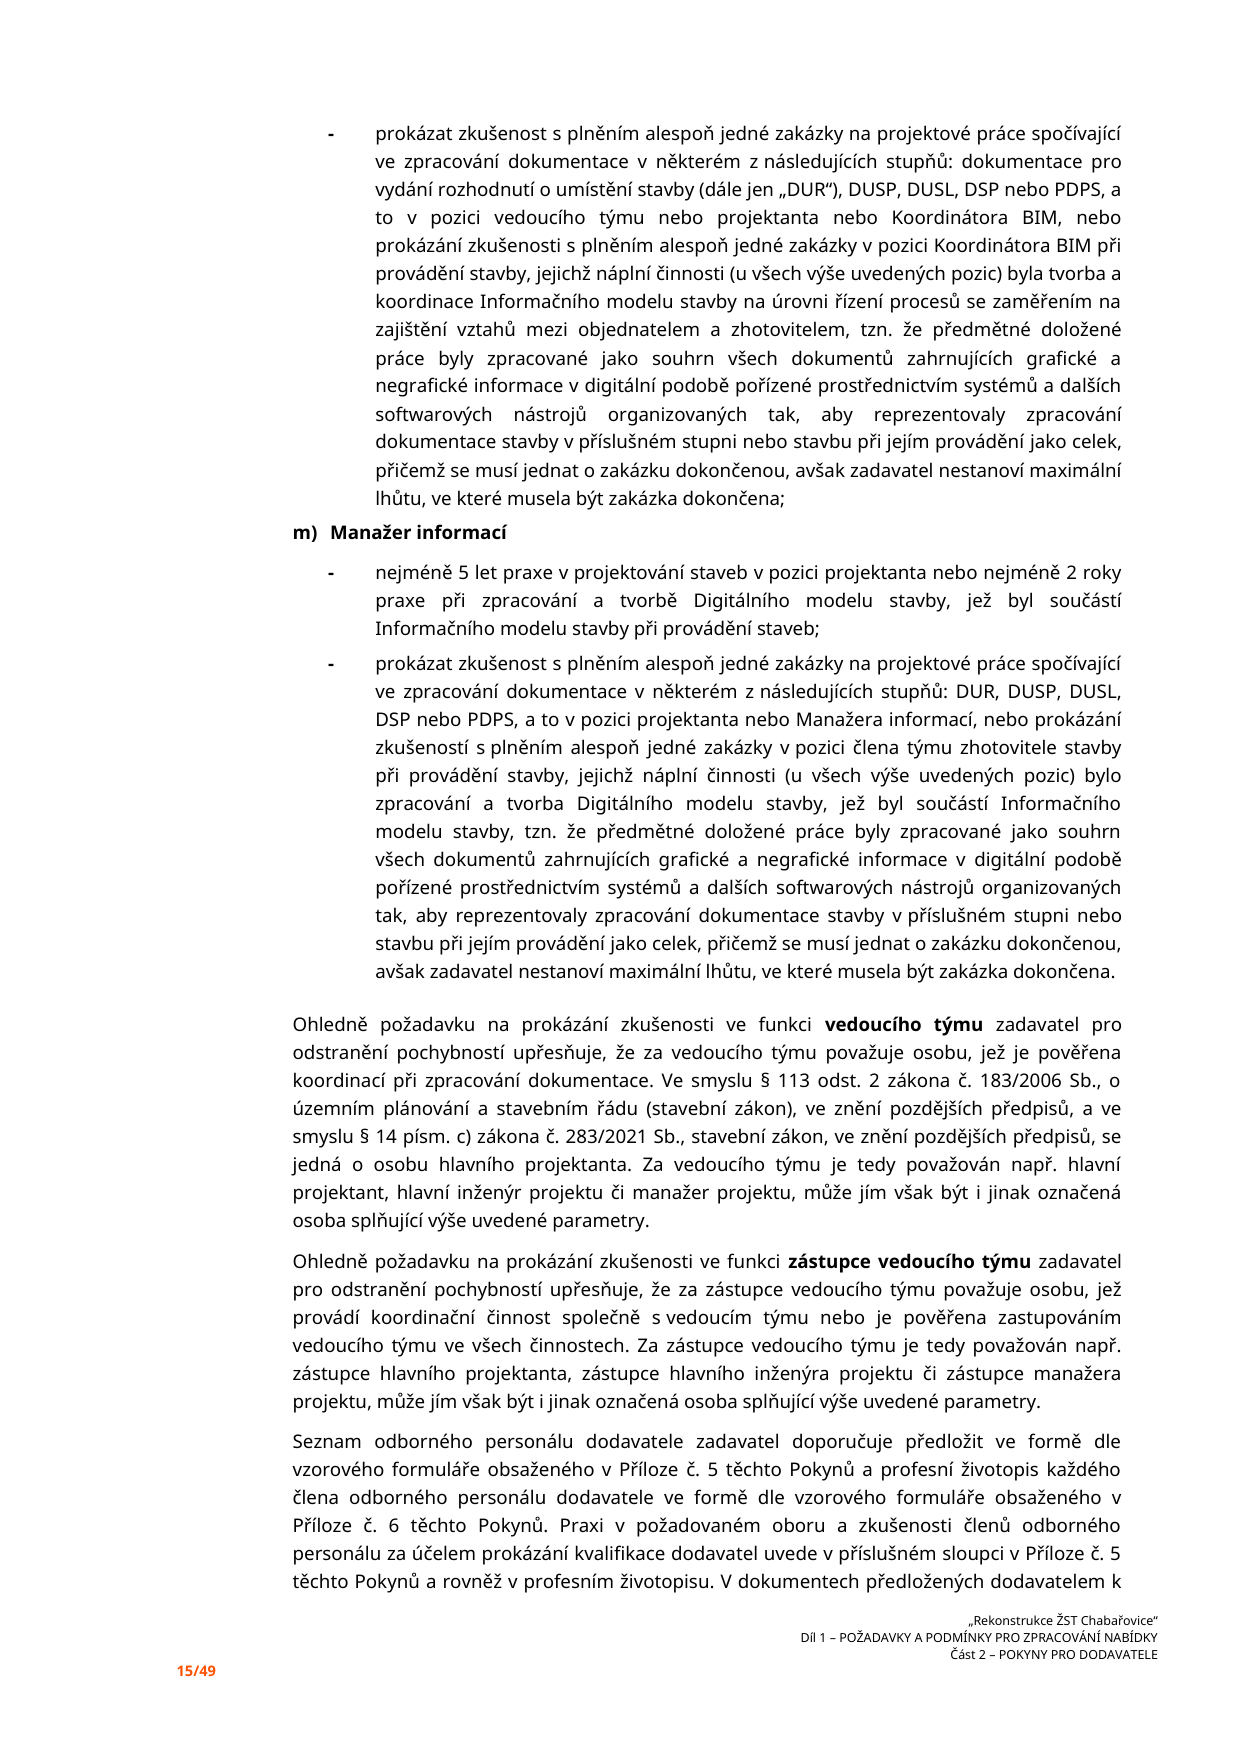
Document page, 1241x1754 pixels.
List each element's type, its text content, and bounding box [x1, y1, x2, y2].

text Ohledně požadavku na prokázání zkušenosti ve funkci vedoucího týmu zadavatel pro odstranění pochybností upřesňuje, že za vedoucího týmu považuje osobu, jež je pověřena koordinací při zpracování dokumentace. Ve smyslu § 113 odst. 2 zákona č. 183/2006 Sb., o územním plánování a stavebním řádu (stavební zákon), ve znění pozdějších předpisů, a ve smyslu § 14 písm. c) zákona č. 283/2021 Sb., stavební zákon, ve znění pozdějších předpisů, se jedná o osobu hlavního projektanta. Za vedoucího týmu je tedy považován např. hlavní projektant, hlavní inženýr projektu či manažer projektu, může jím však být i jinak označená osoba splňující výše uvedené parametry. [292, 1011, 1122, 1233]
text nejméně 5 let praxe v projektování staveb v pozici projektanta nebo nejméně 2 roky praxe při zpracování a tvorbě Digitálního modelu stavby, jež byl součástí Informačního modelu stavby při provádění staveb; [328, 560, 1122, 641]
text prokázat zkušenost s plněním alespoň jedné zakázky na projektové práce spočívající ve zpracování dokumentace v některém z následujících stupňů: dokumentace pro vydání rozhodnutí o umístění stavby (dále jen „DUR“), DUSP, DUSL, DSP nebo PDPS, a to v pozici vedoucího týmu nebo projektanta nebo Koordinátora BIM, nebo prokázání zkušenosti s plněním alespoň jedné zakázky v pozici Koordinátora BIM při provádění stavby, jejichž náplní činnosti (u všech výše uvedených pozic) byla tvorba a koordinace Informačního modelu stavby na úrovni řízení procesů se zaměřením na zajištění vztahů mezi objednatelem a zhotovitelem, tzn. že předmětné doložené práce byly zpracované jako souhrn všech dokumentů zahrnujících grafické a negrafické informace v digitální podobě pořízené prostřednictvím systémů a dalších softwarových nástrojů organizovaných tak, aby reprezentovaly zpracování dokumentace stavby v příslušném stupni nebo stavbu při jejím provádění jako celek, přičemž se musí jednat o zakázku dokončenou, avšak zadavatel nestanoví maximální lhůtu, ve které musela být zakázka dokončena; [328, 121, 1122, 510]
text Ohledně požadavku na prokázání zkušenosti ve funkci zástupce vedoucího týmu zadavatel pro odstranění pochybností upřesňuje, že za zástupce vedoucího týmu považuje osobu, jež provádí koordinační činnost společně s vedoucím týmu nebo je pověřena zastupováním vedoucího týmu ve všech činnostech. Za zástupce vedoucího týmu je tedy považován např. zástupce hlavního projektanta, zástupce hlavního inženýra projektu či zástupce manažera projektu, může jím však být i jinak označená osoba splňující výše uvedené parametry. [292, 1248, 1122, 1413]
list Manažer informací [292, 519, 1122, 545]
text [292, 1428, 1122, 1594]
text prokázat zkušenost s plněním alespoň jedné zakázky na projektové práce spočívající ve zpracování dokumentace v některém z následujících stupňů: DUR, DUSP, DUSL, DSP nebo PDPS, a to v pozici projektanta nebo Manažera informací, nebo prokázání zkušeností s plněním alespoň jedné zakázky v pozici člena týmu zhotovitele stavby při provádění stavby, jejichž náplní činnosti (u všech výše uvedených pozic) bylo zpracování a tvorba Digitálního modelu stavby, jež byl součástí Informačního modelu stavby, tzn. že předmětné doložené práce byly zpracované jako souhrn všech dokumentů zahrnujících grafické a negrafické informace v digitální podobě pořízené prostřednictvím systémů a dalších softwarových nástrojů organizovaných tak, aby reprezentovaly zpracování dokumentace stavby v příslušném stupni nebo stavbu při jejím provádění jako celek, přičemž se musí jednat o zakázku dokončenou, avšak zadavatel nestanoví maximální lhůtu, ve které musela být zakázka dokončena. [328, 650, 1122, 984]
